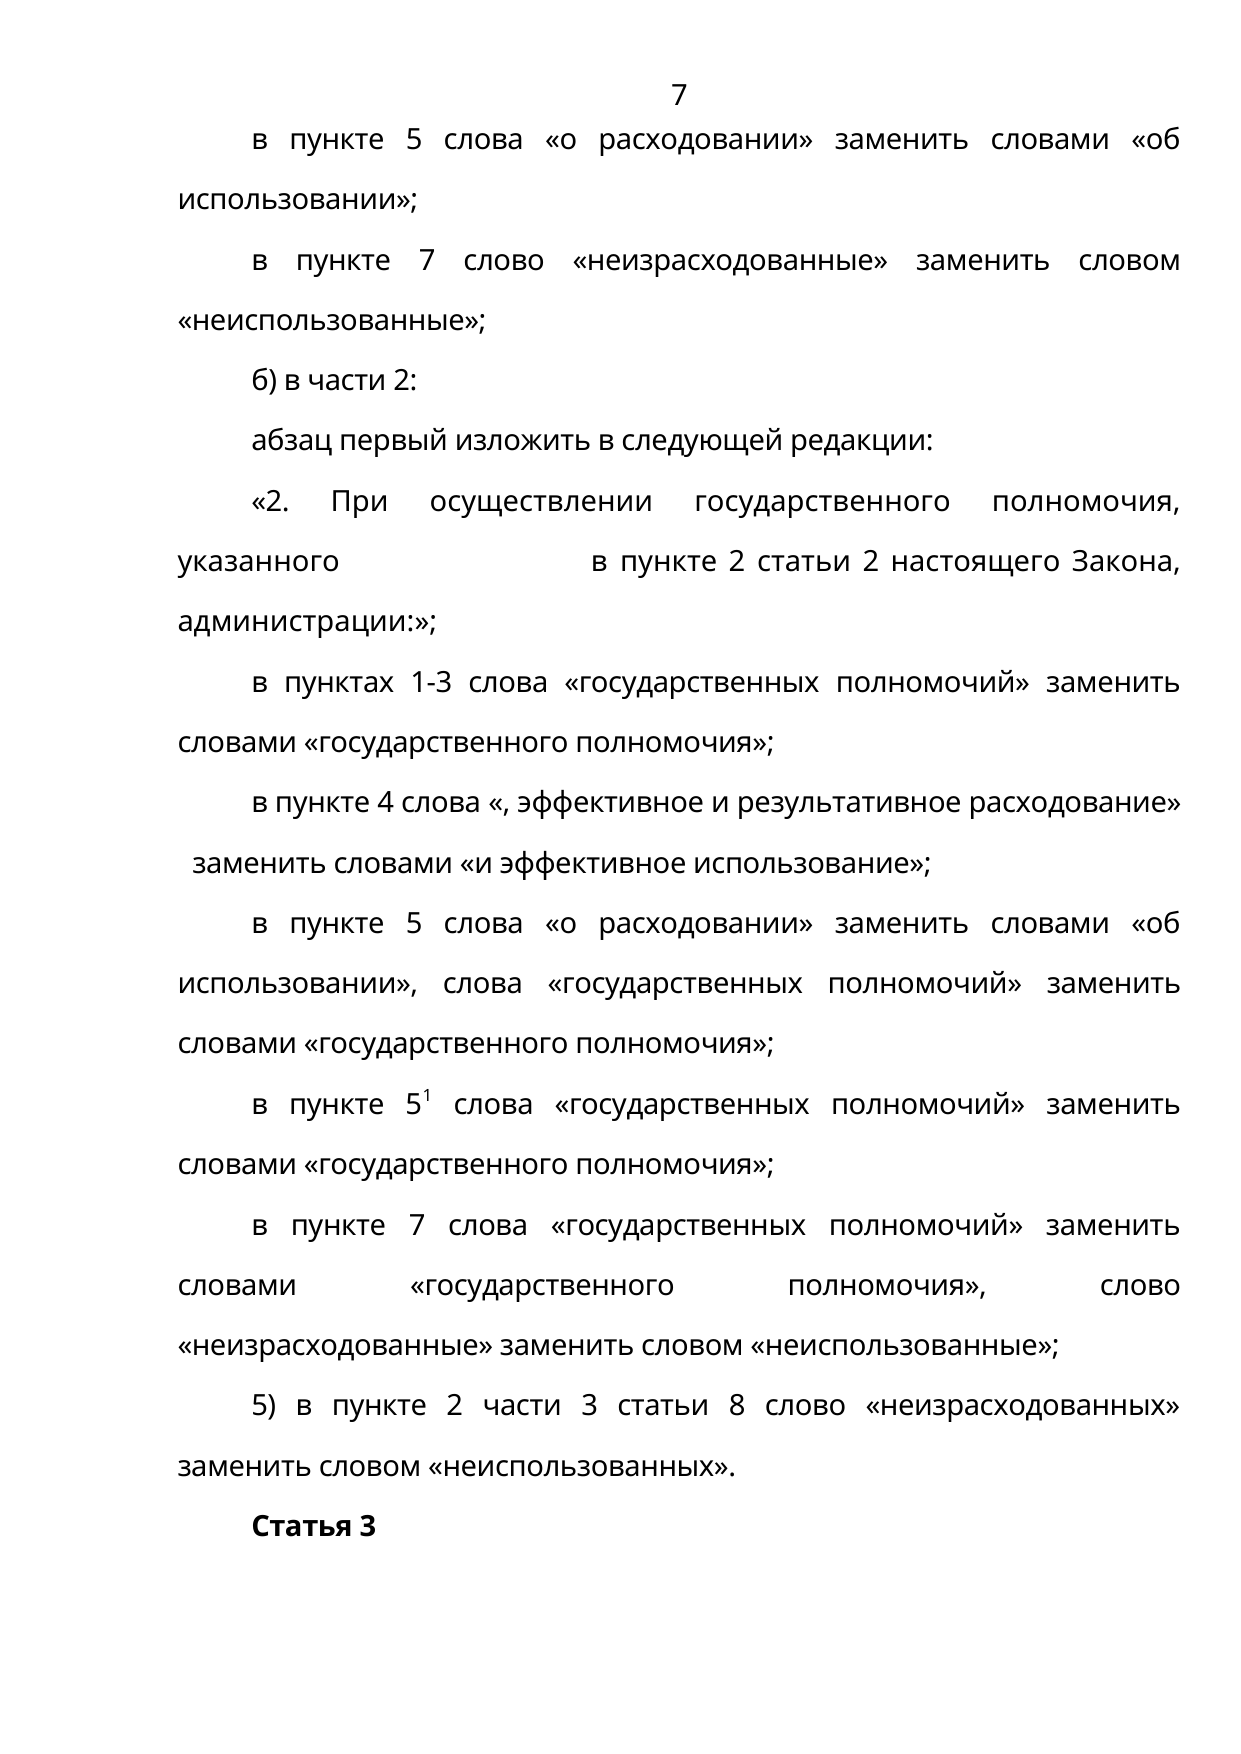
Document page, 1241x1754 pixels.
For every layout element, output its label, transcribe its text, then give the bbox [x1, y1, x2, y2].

text в пунктах 1-3 слова «государственных полномочий» заменить словами «государственного полномочия»; [177, 661, 1181, 761]
text в пункте 7 слова «государственных полномочий» заменить словами «государственного полномочия», слово «неизрасходованные» заменить словом «неиспользованные»; [177, 1204, 1181, 1364]
list в пункте 4 слова «, эффективное и результативное расходование» заменить словами «и эффективное использование»; [192, 782, 1181, 882]
list абзац первый изложить в следующей редакции: [177, 420, 1181, 459]
text в пункте 5 слова «о расходовании» заменить словами «об использовании», слова «государственных полномочий» заменить словами «государственного полномочия»; [177, 902, 1181, 1062]
list б) в части 2: [177, 359, 1181, 399]
list в пункте 5 слова «о расходовании» заменить словами «об использовании»; [177, 118, 1181, 218]
text в пункте 51 слова «государственных полномочий» заменить словами «государственного полномочия»; [177, 1083, 1181, 1183]
list Статья 3 [177, 1505, 1181, 1545]
list «2. При осуществлении государственного полномочия, указанного в пункте 2 статьи 2 настоящего Закона, администрации:»; [177, 480, 1181, 640]
list в пункте 7 слово «неизрасходованные» заменить словом «неиспользованные»; [177, 239, 1181, 339]
list 5) в пункте 2 части 3 статьи 8 слово «неизрасходованных» заменить словом «неиспользованных». [177, 1385, 1181, 1485]
